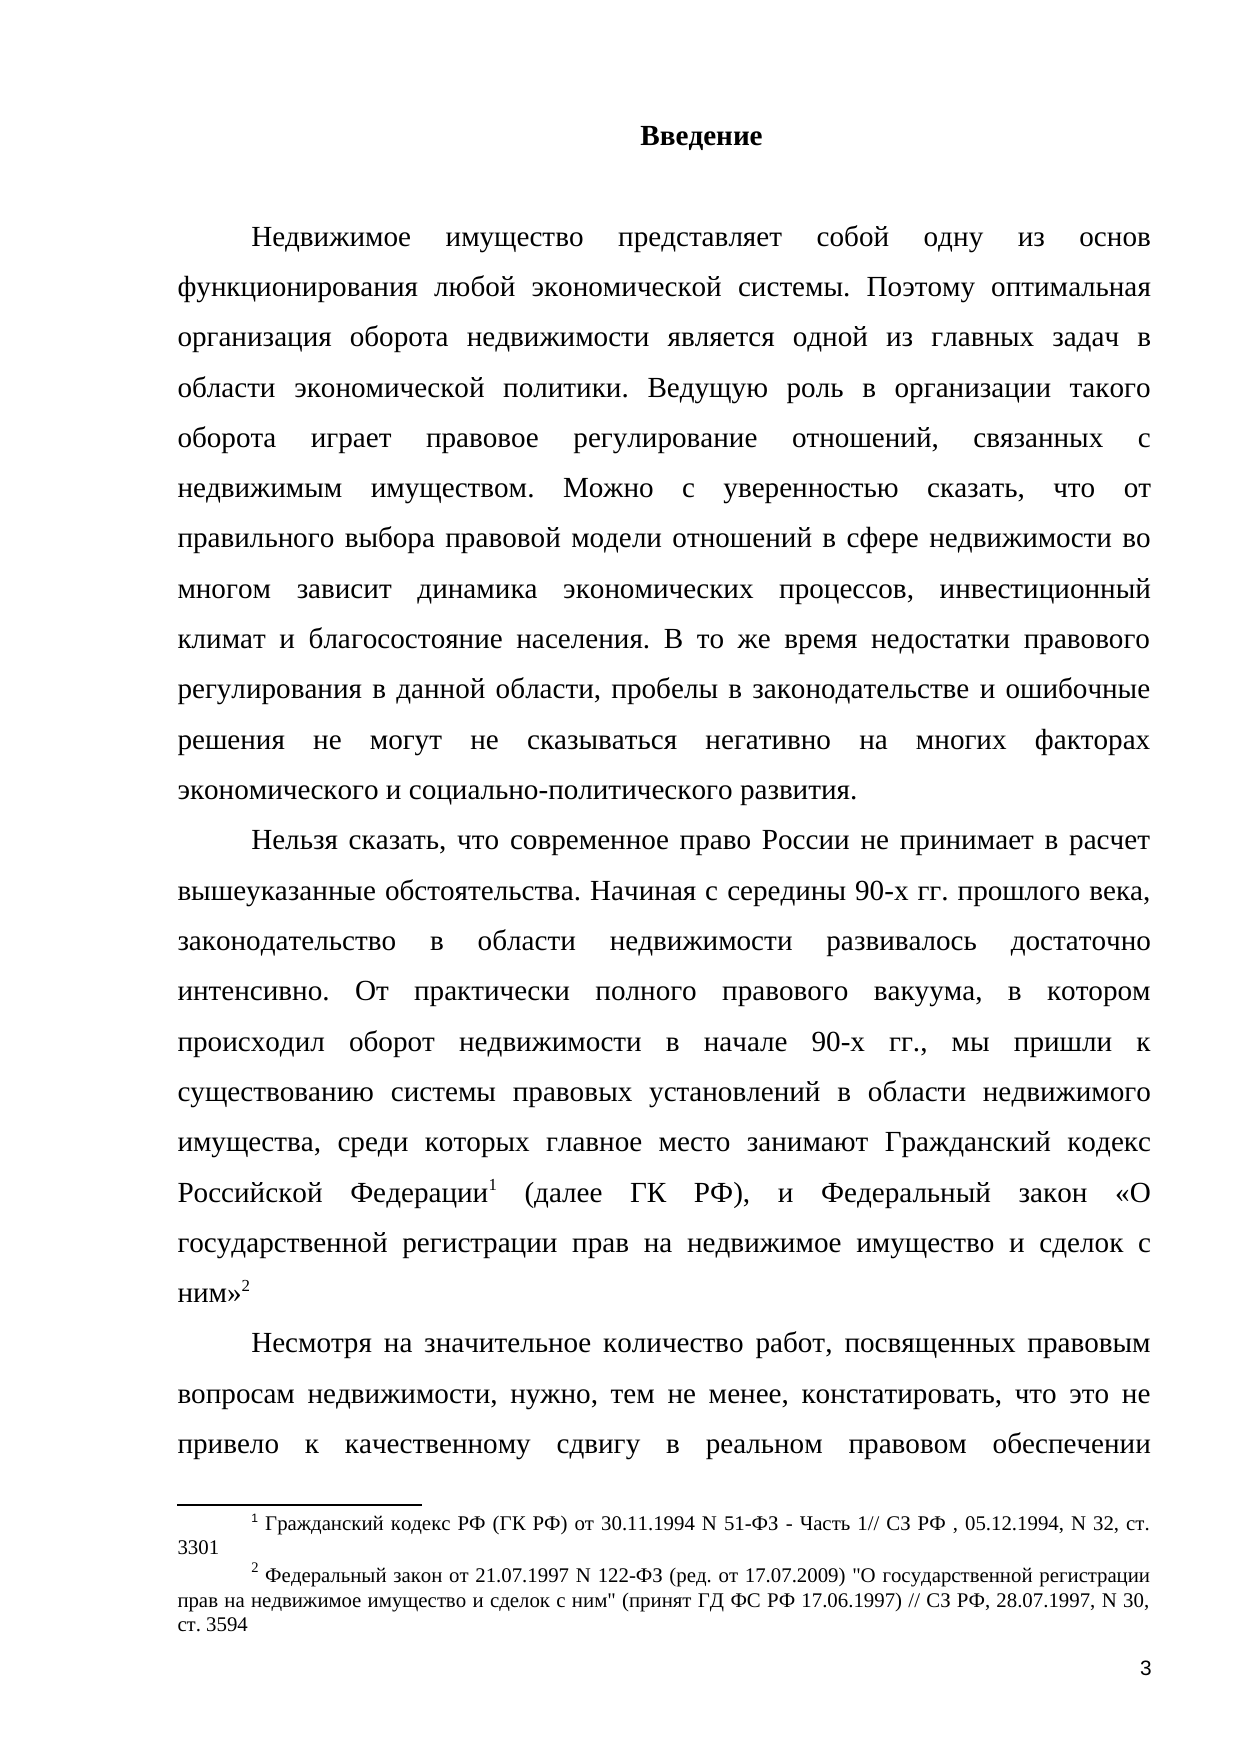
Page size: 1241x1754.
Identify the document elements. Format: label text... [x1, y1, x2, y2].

text Нельзя сказать, что современное право России не принимает в расчет вышеуказанные обстоятельства. Начиная с середины 90-х гг. прошлого века, законодательство в области недвижимости развивалось достаточно интенсивно. От практически полного правового вакуума, в котором происходил оборот недвижимости в начале 90-х гг., мы пришли к существованию системы правовых установлений в области недвижимого имущества, среди которых главное место занимают Гражданский кодекс Российской Федерации (далее ГК РФ), и Федеральный закон «О государственной регистрации прав на недвижимое имущество и сделок с ним» [177, 822, 1152, 1309]
text Недвижимое имущество представляет собой одну из основ функционирования любой экономической системы. Поэтому оптимальная организация оборота недвижимости является одной из главных задач в области экономической политики. Ведущую роль в организации такого оборота играет правовое регулирование отношений, связанных с недвижимым имуществом. Можно с уверенностью сказать, что от правильного выбора правовой модели отношений в сфере недвижимости во многом зависит динамика экономических процессов, инвестиционный климат и благосостояние населения. В то же время недостатки правового регулирования в данной области, пробелы в законодательстве и ошибочные решения не могут не сказываться негативно на многих факторах экономического и социально-политического развития. [177, 219, 1152, 806]
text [177, 1326, 1152, 1460]
subtitle Введение [177, 118, 1152, 152]
